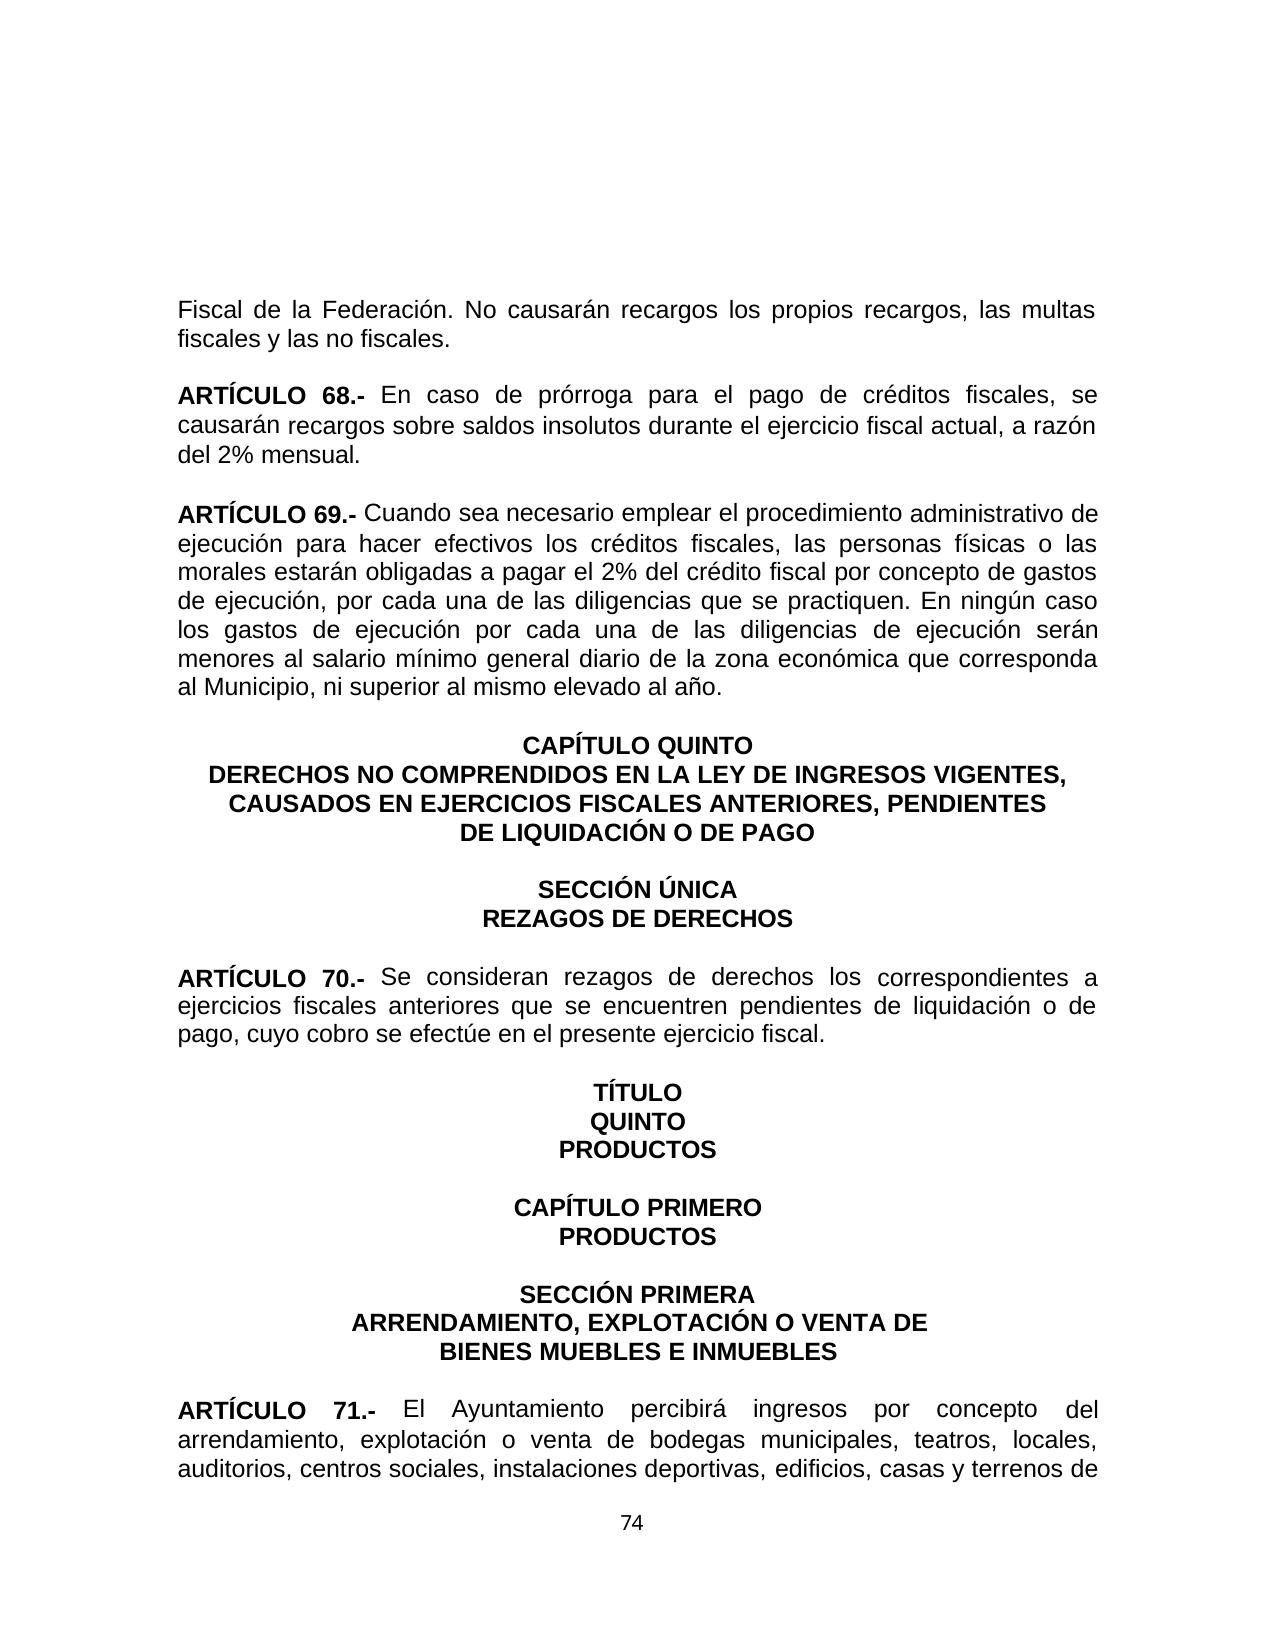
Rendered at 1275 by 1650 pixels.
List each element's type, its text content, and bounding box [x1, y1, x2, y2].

text CAPÍTULO PRIMERO PRODUCTOS [479, 1193, 797, 1251]
text SECCIÓN PRIMERA ARRENDAMIENTO, EXPLOTACIÓN O VENTA DE [351, 1280, 938, 1337]
text Fiscal de la Federación. No causarán recargos los propios recargos, las multas fiscales y las no fiscales. [177, 295, 1097, 353]
text BIENES MUEBLES E INMUEBLES [439, 1337, 1223, 1366]
text DERECHOS NO COMPRENDIDOS EN LA LEY DE INGRESOS VIGENTES, CAUSADOS EN EJERCICIOS FISCALES ANTERIORES, PENDIENTES DE LIQUIDACIÓN O DE PAGO [208, 760, 1067, 846]
text ARTÍCULO 68.- En caso de prórroga para el pago de créditos fiscales, se causarán recargos sobre saldos insolutos durante el ejercicio fiscal actual, a razón del 2% mensual. [177, 381, 1098, 468]
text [177, 1394, 1098, 1482]
text ARTÍCULO 69.- Cuando sea necesario emplear el procedimiento administrativo de ejecución para hacer efectivos los créditos fiscales, las personas físicas o las morales estarán obligadas a pagar el 2% del crédito fiscal por concepto de gastos de ejecución, por cada una de las diligencias que se practiquen. En ningún caso los gastos de ejecución por cada una de las diligencias de ejecución serán menores al salario mínimo general diario de la zona económica que corresponda al Municipio, ni superior al mismo elevado al año. [177, 497, 1099, 701]
text SECCIÓN ÚNICA REZAGOS DE DERECHOS [479, 875, 797, 933]
text ARTÍCULO 70.- Se consideran rezagos de derechos los correspondientes a ejercicios fiscales anteriores que se encuentren pendientes de liquidación o de pago, cuyo cobro se efectúe en el presente ejercicio fiscal. [177, 961, 1098, 1048]
text CAPÍTULO QUINTO [312, 731, 964, 760]
text TÍTULO QUINTO PRODUCTOS [542, 1078, 733, 1164]
